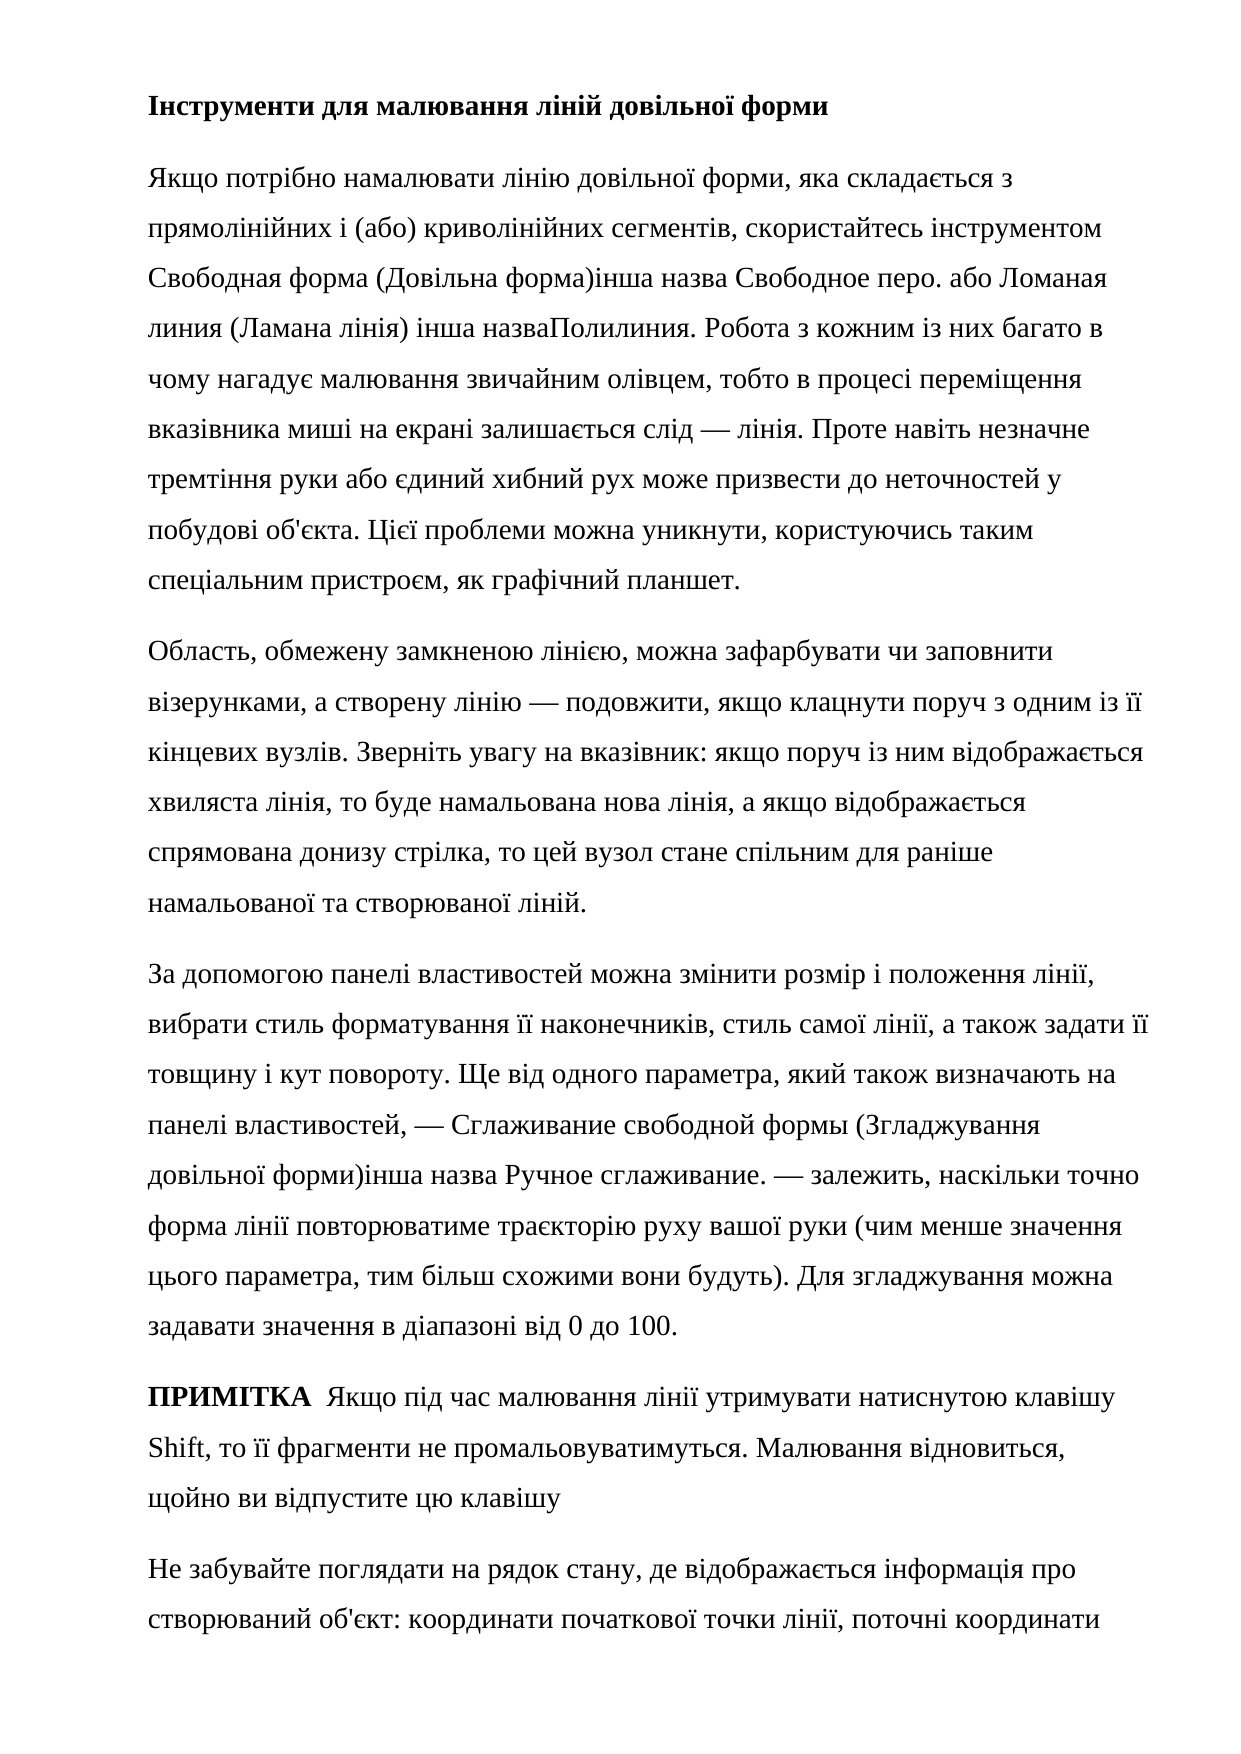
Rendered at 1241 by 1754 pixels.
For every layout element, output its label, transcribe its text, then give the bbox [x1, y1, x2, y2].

text Інструменти для малювання ліній довільної форми [148, 88, 1152, 122]
text Якщо потрібно намалювати лінію довільної форми, яка складається з прямолінійних і (або) криволінійних сегментів, скористайтесь інструментом Свободная форма (Довільна форма)інша назва Свободное перо. або Ломаная линия (Ламана лінія) інша назваПолилиния. Робота з кожним із них багато в чому нагадує малювання звичайним олівцем, тобто в процесі переміщення вказівника миші на екрані залишається слід — лінія. Проте навіть незначне тремтіння руки або єдиний хибний рух може призвести до неточностей у побудові об'єкта. Цієї проблеми можна уникнути, користуючись таким спеціальним пристроєм, як графічний планшет. [148, 160, 1152, 596]
text ПРИМІТКА Якщо під час малювання лінії утримувати натиснутою клавішу Shift, то її фрагменти не промальовуватимуться. Малювання відновиться, щойно ви відпустите цю клавішу [148, 1379, 1152, 1513]
text За допомогою панелі властивостей можна змінити розмір і положення лінії, вибрати стиль форматування її наконечників, стиль самої лінії, а також задати її товщину і кут повороту. Ще від одного параметра, який також визначають на панелі властивостей, — Сглаживание свободной формы (Згладжування довільної форми)інша назва Ручное сглаживание. — залежить, наскільки точно форма лінії повторюватиме траєкторію руху вашої руки (чим менше значення цього параметра, тим більш схожими вони будуть). Для згладжування можна задавати значення в діапазоні від 0 до 100. [148, 956, 1152, 1342]
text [148, 1551, 1152, 1635]
text Область, обмежену замкненою лінією, можна зафарбувати чи заповнити візерунками, а створену лінію — подовжити, якщо клацнути поруч з одним із її кінцевих вузлів. Зверніть увагу на вказівник: якщо поруч із ним відображається хвиляста лінія, то буде намальована нова лінія, а якщо відображається спрямована донизу стрілка, то цей вузол стане спільним для раніше намальованої та створюваної ліній. [148, 633, 1152, 918]
